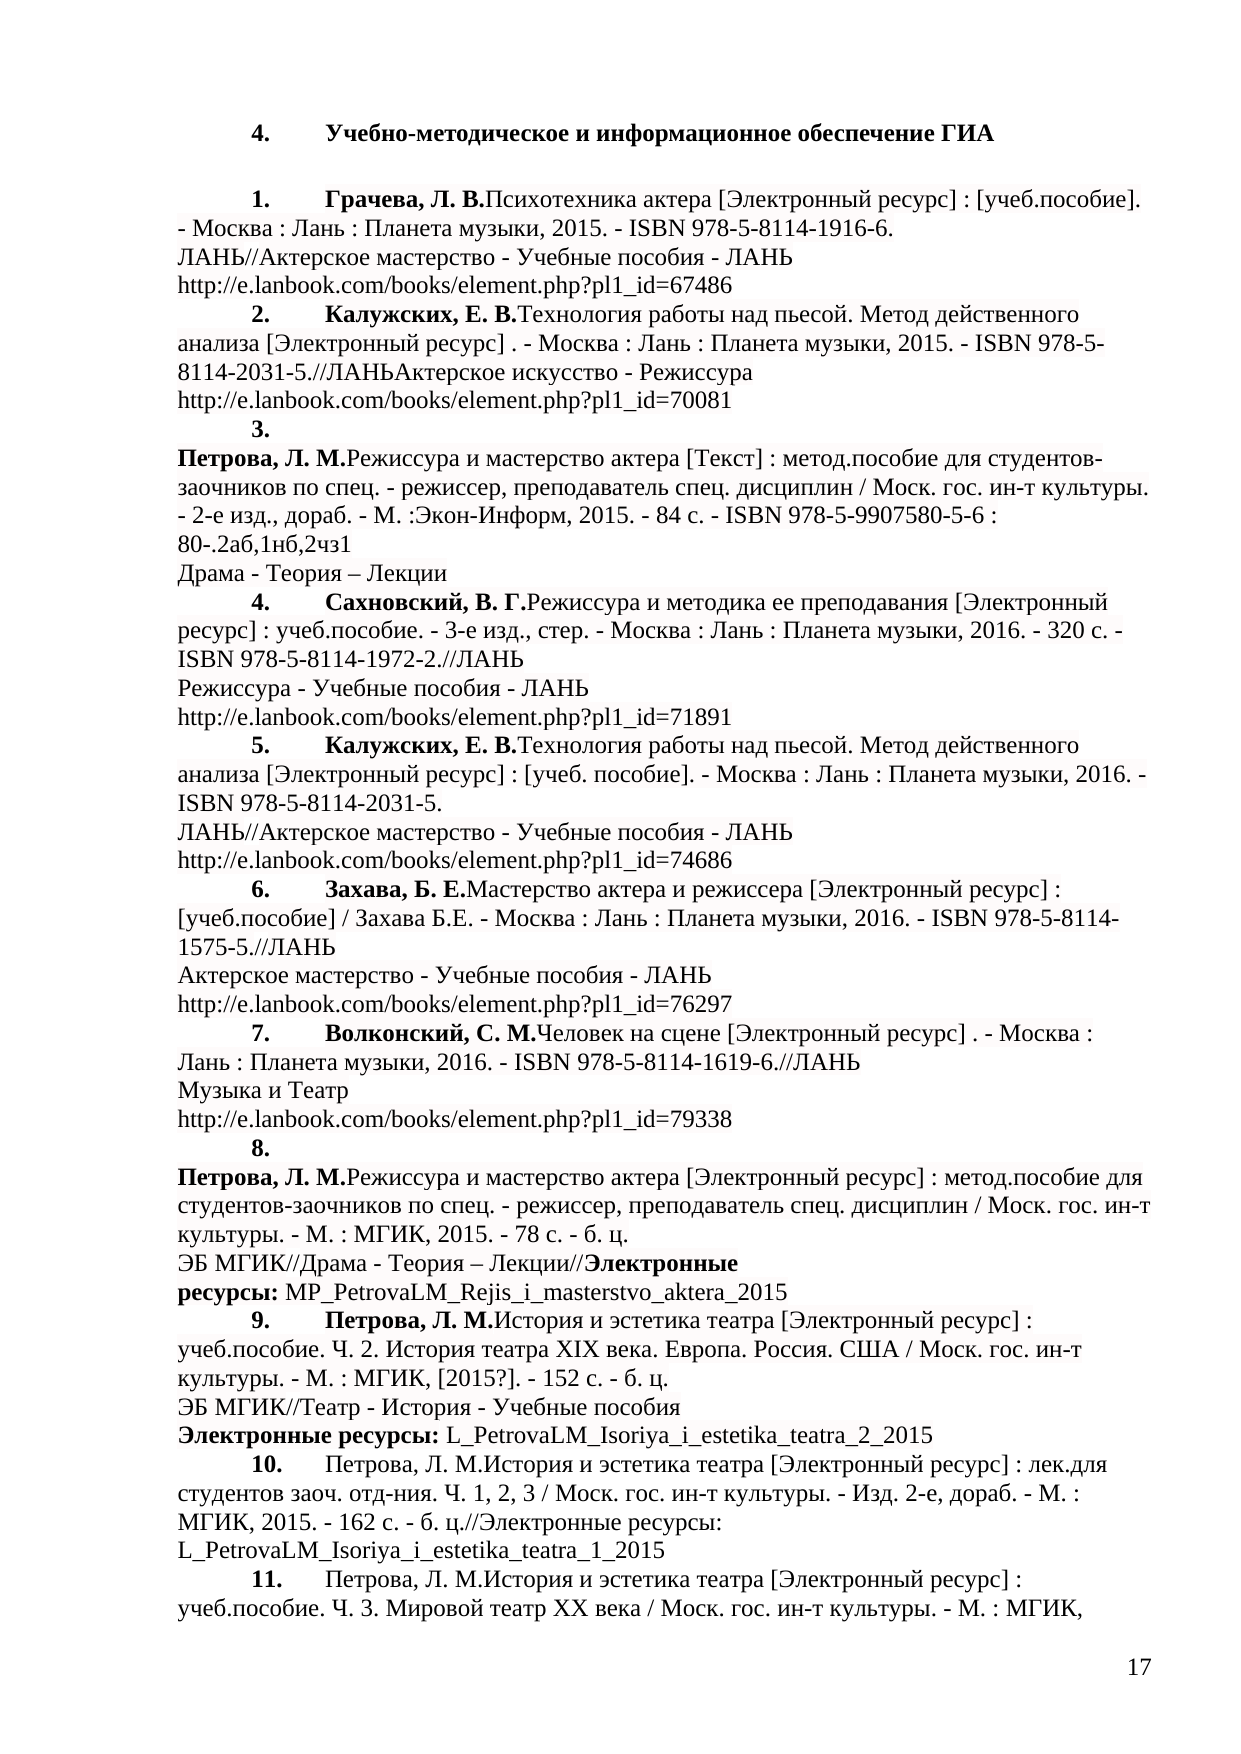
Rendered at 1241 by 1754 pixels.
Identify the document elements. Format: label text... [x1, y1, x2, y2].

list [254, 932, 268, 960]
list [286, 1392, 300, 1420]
list Петрова, Л. М.Режиссура и мастерство актера [Электронный ресурс] : метод.пособие для студентов-заочников по спец. - режиссер, преподаватель спец. дисциплин / Моск. гос. ин-т культуры. - М. : МГИК, 2015. - 78 с. - б. ц. ЭБ МГИК//Драма - Теория – Лекции//Электронные ресурсы: MP_PetrovaLM_Rejis_i_masterstvo_aktera_2015 [177, 1133, 1152, 1305]
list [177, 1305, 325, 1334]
list Волконский, С. М.Человек на сцене [Электронный ресурс] . - Москва : Лань : Планета музыки, 2016. - ISBN 978-5-8114-1619-6.//ЛАНЬ Музыка и Театр http://e.lanbook.com/books/element.php?pl1_id=79338 [349, 1018, 1152, 1133]
list Калужских, Е. В.Технология работы над пьесой. Метод действенного анализа [Электронный ресурс] . - Москва : Лань : Планета музыки, 2015. - ISBN 978-5-8114-2031-5.//ЛАНЬАктерское искусство - Режиссура http://e.lanbook.com/books/element.php?pl1_id=70081 [732, 299, 1152, 414]
list Калужских, Е. В.Технология работы над пьесой. Метод действенного анализа [Электронный ресурс] : [учеб. пособие]. - Москва : Лань : Планета музыки, 2016. - ISBN 978-5-8114-2031-5. ЛАНЬ//Актерское мастерство - Учебные пособия - ЛАНЬ http://e.lanbook.com/books/element.php?pl1_id=74686 [442, 730, 1152, 874]
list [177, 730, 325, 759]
list Захава, Б. Е.Мастерство актера и режиссера [Электронный ресурс] : [учеб.пособие] / Захава Б.Е. - Москва : Лань : Планета музыки, 2016. - ISBN 978-5-8114-1575-5.//ЛАНЬ Актерское мастерство - Учебные пособия - ЛАНЬ http://e.lanbook.com/books/element.php?pl1_id=76297 [336, 874, 1152, 1018]
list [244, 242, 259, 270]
list Сахновский, В. Г.Режиссура и методика ее преподавания [Электронный ресурс] : учеб.пособие. - 3-е изд., стер. - Москва : Лань : Планета музыки, 2016. - 320 с. - ISBN 978-5-8114-1972-2.//ЛАНЬ Режиссура - Учебные пособия - ЛАНЬ http://e.lanbook.com/books/element.php?pl1_id=71891 [524, 587, 1152, 730]
list Петрова, Л. М.История и эстетика театра [Электронный ресурс] : лек.для студентов заоч. отд-ния. Ч. 1, 2, 3 / Моск. гос. ин-т культуры. - Изд. 2-е, дораб. - М. : МГИК, 2015. - 162 с. - б. ц.//Электронные ресурсы: L_PetrovaLM_Isoriya_i_estetika_teatra_1_2015 [177, 1449, 1152, 1564]
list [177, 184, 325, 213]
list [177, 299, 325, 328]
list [177, 1564, 1152, 1622]
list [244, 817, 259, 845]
list Петрова, Л. М.Режиссура и мастерство актера [Текст] : метод.пособие для студентов-заочников по спец. - режиссер, преподаватель спец. дисциплин / Моск. гос. ин-т культуры. - 2-е изд., дораб. - М. :Экон-Информ, 2015. - 84 с. - ISBN 978-5-9907580-5-6 : 80-.2аб,1нб,2чз1 Драма - Теория – Лекции [177, 414, 1152, 587]
text 4. Учебно-методическое и информационное обеспечение ГИА [177, 118, 1152, 147]
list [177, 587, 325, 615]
list Петрова, Л. М.История и эстетика театра [Электронный ресурс] : учеб.пособие. Ч. 2. История театра XIX века. Европа. Россия. США / Моск. гос. ин-т культуры. - М. : МГИК, [2015?]. - 152 с. - б. ц. ЭБ МГИК//Театр - История - Учебные пособия Электронные ресурсы: L_PetrovaLM_Isoriya_i_estetika_teatra_2_2015 [669, 1305, 1152, 1449]
list Грачева, Л. В.Психотехника актера [Электронный ресурс] : [учеб.пособие]. - Москва : Лань : Планета музыки, 2015. - ISBN 978-5-8114-1916-6. ЛАНЬ//Актерское мастерство - Учебные пособия - ЛАНЬ http://e.lanbook.com/books/element.php?pl1_id=67486 [732, 184, 1152, 299]
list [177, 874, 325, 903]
